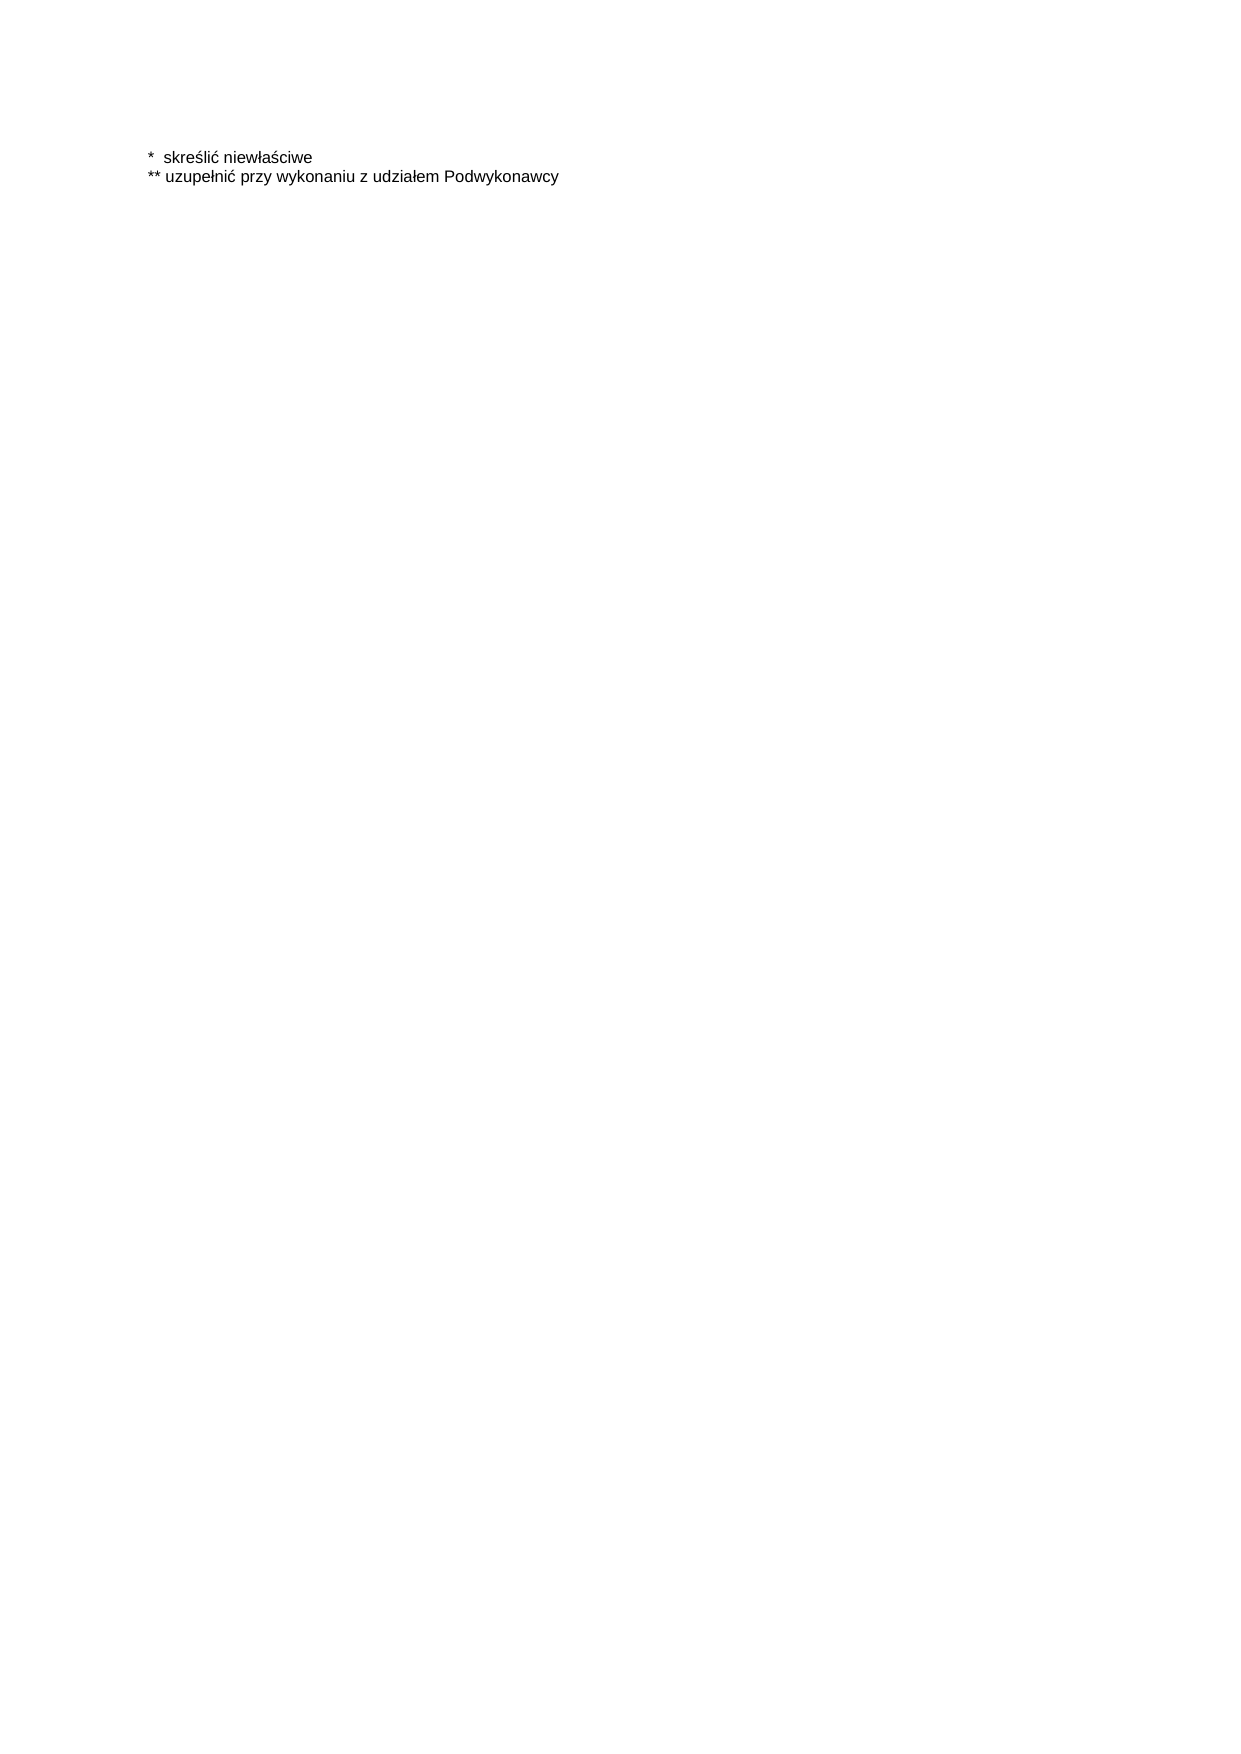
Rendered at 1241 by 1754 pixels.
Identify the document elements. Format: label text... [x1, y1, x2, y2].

text * skreślić niewłaściwe [148, 148, 1093, 167]
text ** uzupełnić przy wykonaniu z udziałem Podwykonawcy [148, 167, 1093, 186]
